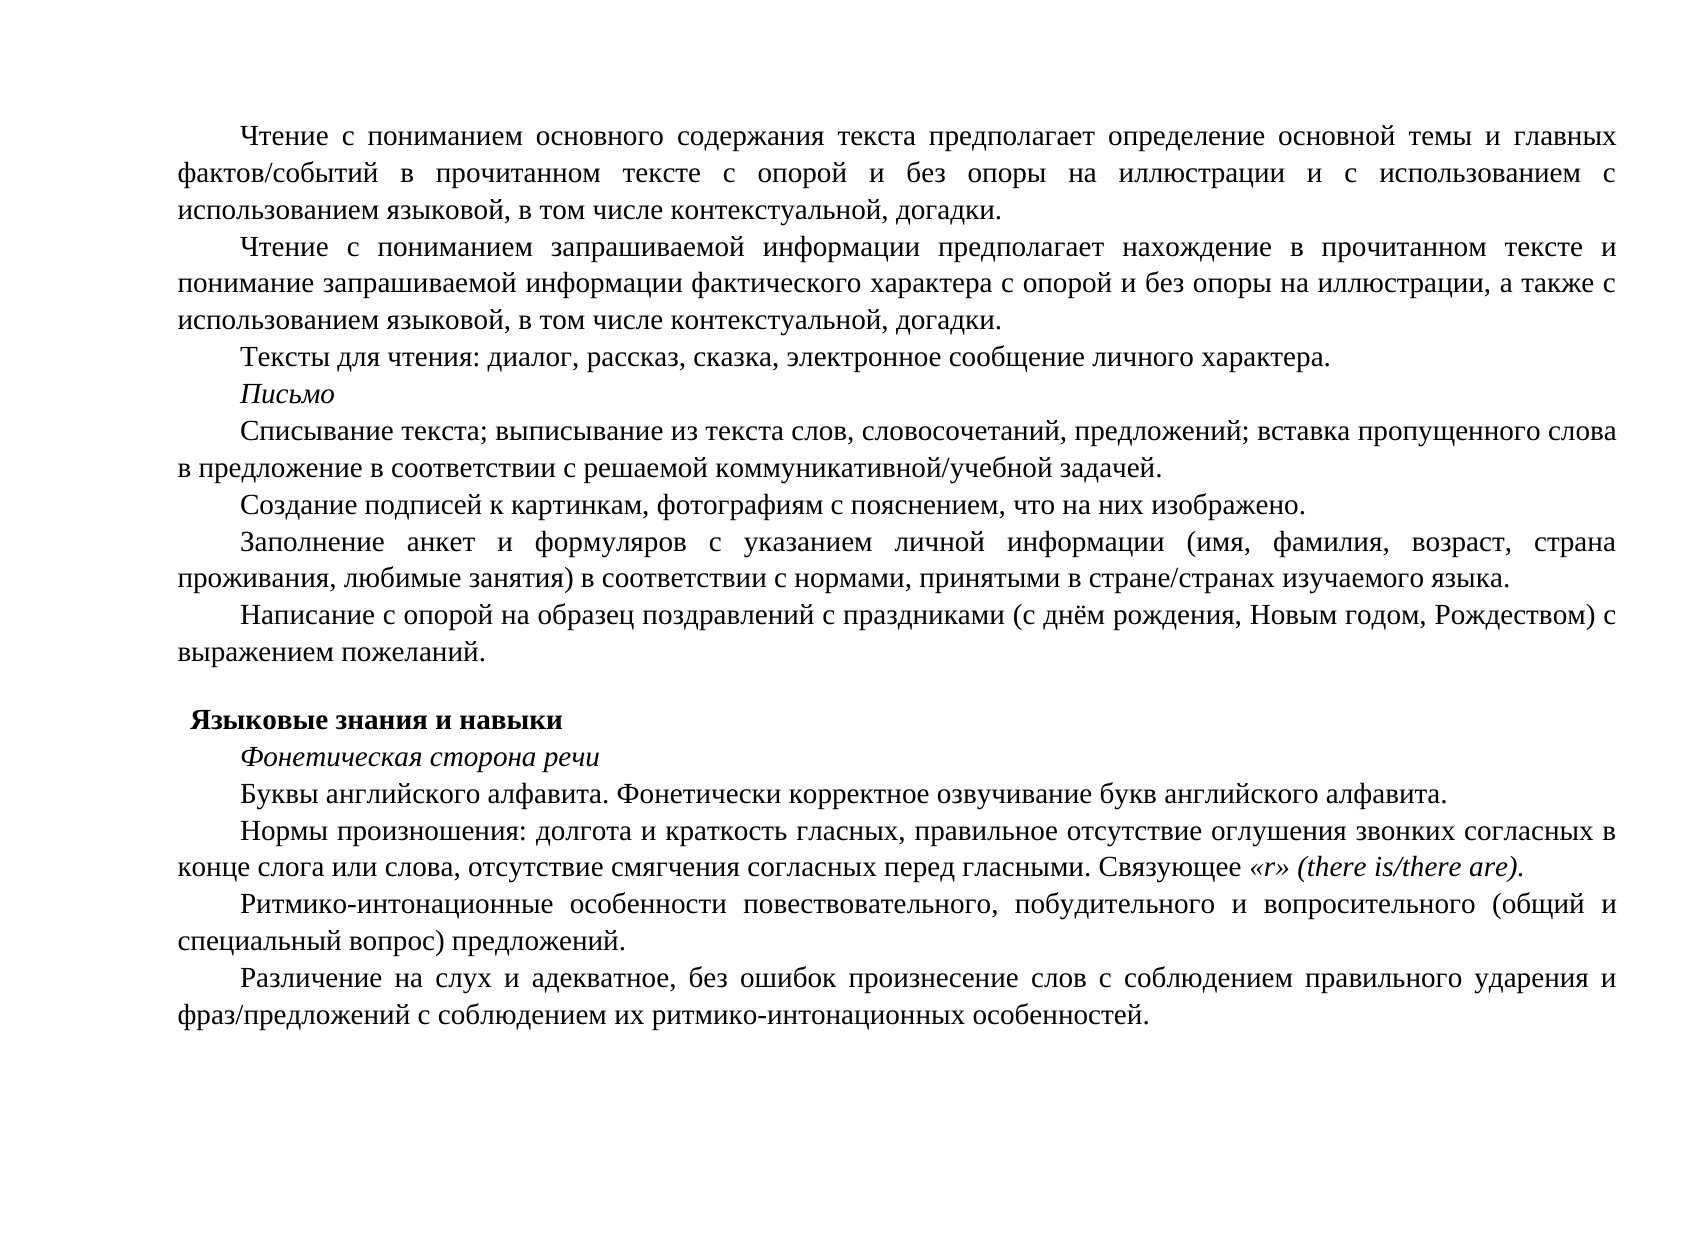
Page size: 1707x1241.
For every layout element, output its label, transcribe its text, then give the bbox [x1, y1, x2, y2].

text Различение на слух и адекватное, без ошибок произнесение слов с соблюдением правильного ударения и фраз/предложений с соблюдением их ритмико-интонационных особенностей. [177, 960, 1618, 1031]
text Чтение с пониманием запрашиваемой информации предполагает нахождение в прочитанном тексте и понимание запрашиваемой информации фактического характера с опорой и без опоры на иллюстрации, а также с использованием языковой, в том числе контекстуальной, догадки. [177, 229, 1618, 336]
text Создание подписей к картинкам, фотографиям с пояснением, что на них изображено. [177, 487, 1618, 520]
text Фонетическая сторона речи [177, 739, 1618, 772]
text Чтение с пониманием основного содержания текста предполагает определение основной темы и главных фактов/событий в прочитанном тексте с опорой и без опоры на иллюстрации и с использованием с использованием языковой, в том числе контекстуальной, догадки. [177, 118, 1618, 225]
text Заполнение анкет и формуляров с указанием личной информации (имя, фамилия, возраст, страна проживания, любимые занятия) в соответствии с нормами, принятыми в стране/странах изучаемого языка. [177, 524, 1618, 594]
text Буквы английского алфавита. Фонетически корректное озвучивание букв английского алфавита. [177, 776, 1618, 809]
text Написание с опорой на образец поздравлений с праздниками (с днём рождения, Новым годом, Рождеством) с выражением пожеланий. [177, 597, 1618, 668]
text Нормы произношения: долгота и краткость гласных, правильное отсутствие оглушения звонких согласных в конце слога или слова, отсутствие смягчения согласных перед гласными. Связующее «r» (there is/there are). [177, 813, 1618, 883]
text Языковые знания и навыки [190, 702, 1618, 736]
text Тексты для чтения: диалог, рассказ, сказка, электронное сообщение личного характера. [177, 339, 1618, 373]
text Письмо [177, 376, 1618, 410]
text Ритмико-интонационные особенности повествовательного, побудительного и вопросительного (общий и специальный вопрос) предложений. [177, 886, 1618, 957]
text Списывание текста; выписывание из текста слов, словосочетаний, предложений; вставка пропущенного слова в предложение в соответствии с решаемой коммуникативной/учебной задачей. [177, 413, 1618, 483]
